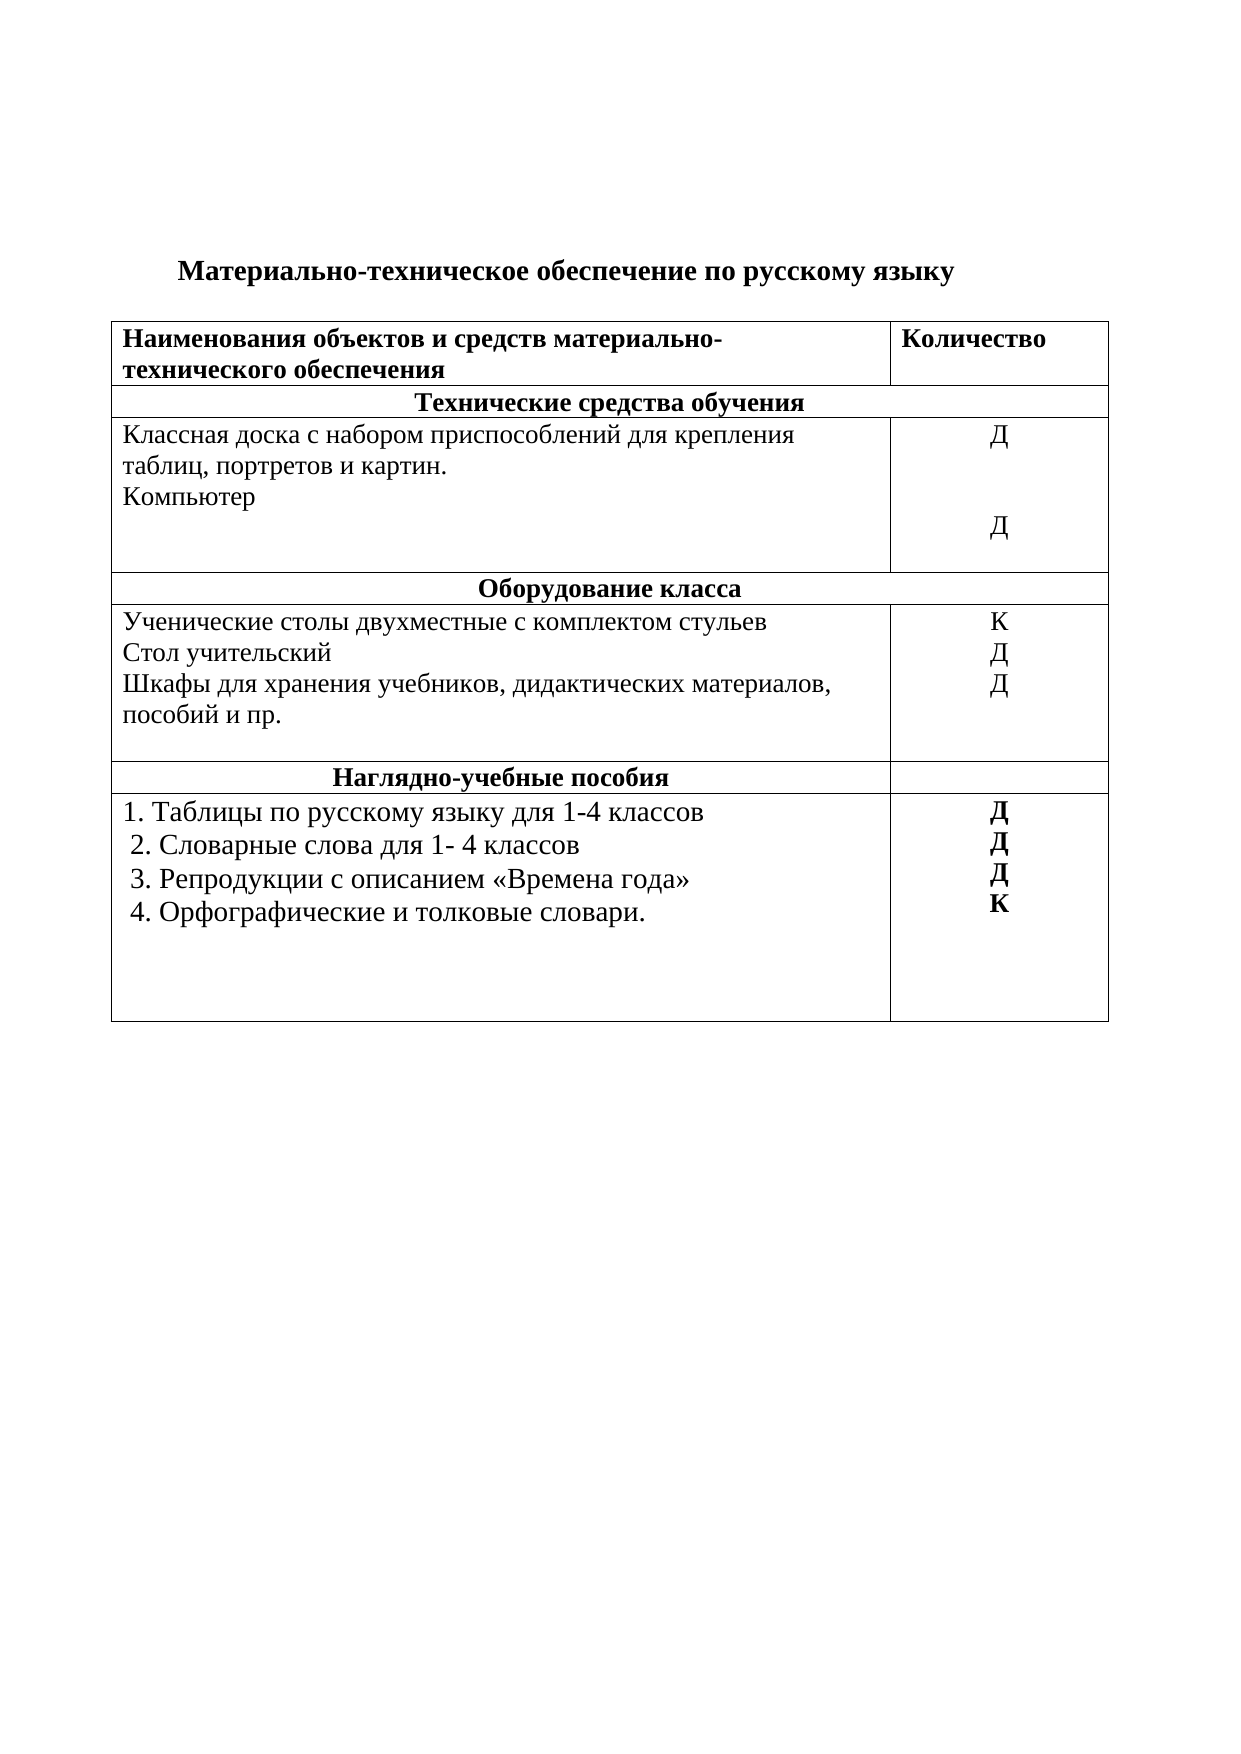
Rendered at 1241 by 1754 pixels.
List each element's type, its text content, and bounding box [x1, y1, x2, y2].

table_cell 1. Таблицы по русскому языку для 1-4 классов 2. Словарные слова для 1- 4 классов 3. Репродукции с описанием «Времена года» 4. Орфографические и толковые словари. [112, 794, 890, 1021]
table_cell Классная доска с набором приспособлений для крепления таблиц, портретов и картин. Компьютер [112, 418, 890, 572]
table_cell Технические средства обучения [112, 386, 1108, 417]
text Материально-техническое обеспечение по русскому языку [177, 253, 1152, 287]
table_cell Д Д Д К [891, 794, 1108, 1021]
table_cell Оборудование класса [112, 573, 1108, 604]
table_cell [891, 762, 1108, 793]
table_header Количество [891, 322, 1108, 384]
table_header Наименования объектов и средств материально-технического обеспечения [112, 322, 890, 384]
table_cell Ученические столы двухместные с комплектом стульев Стол учительский Шкафы для хранения учебников, дидактических материалов, пособий и пр. [112, 605, 890, 761]
table_cell К Д Д [891, 605, 1108, 761]
table_cell Д Д [891, 418, 1108, 572]
table_cell Наглядно-учебные пособия [112, 762, 890, 793]
